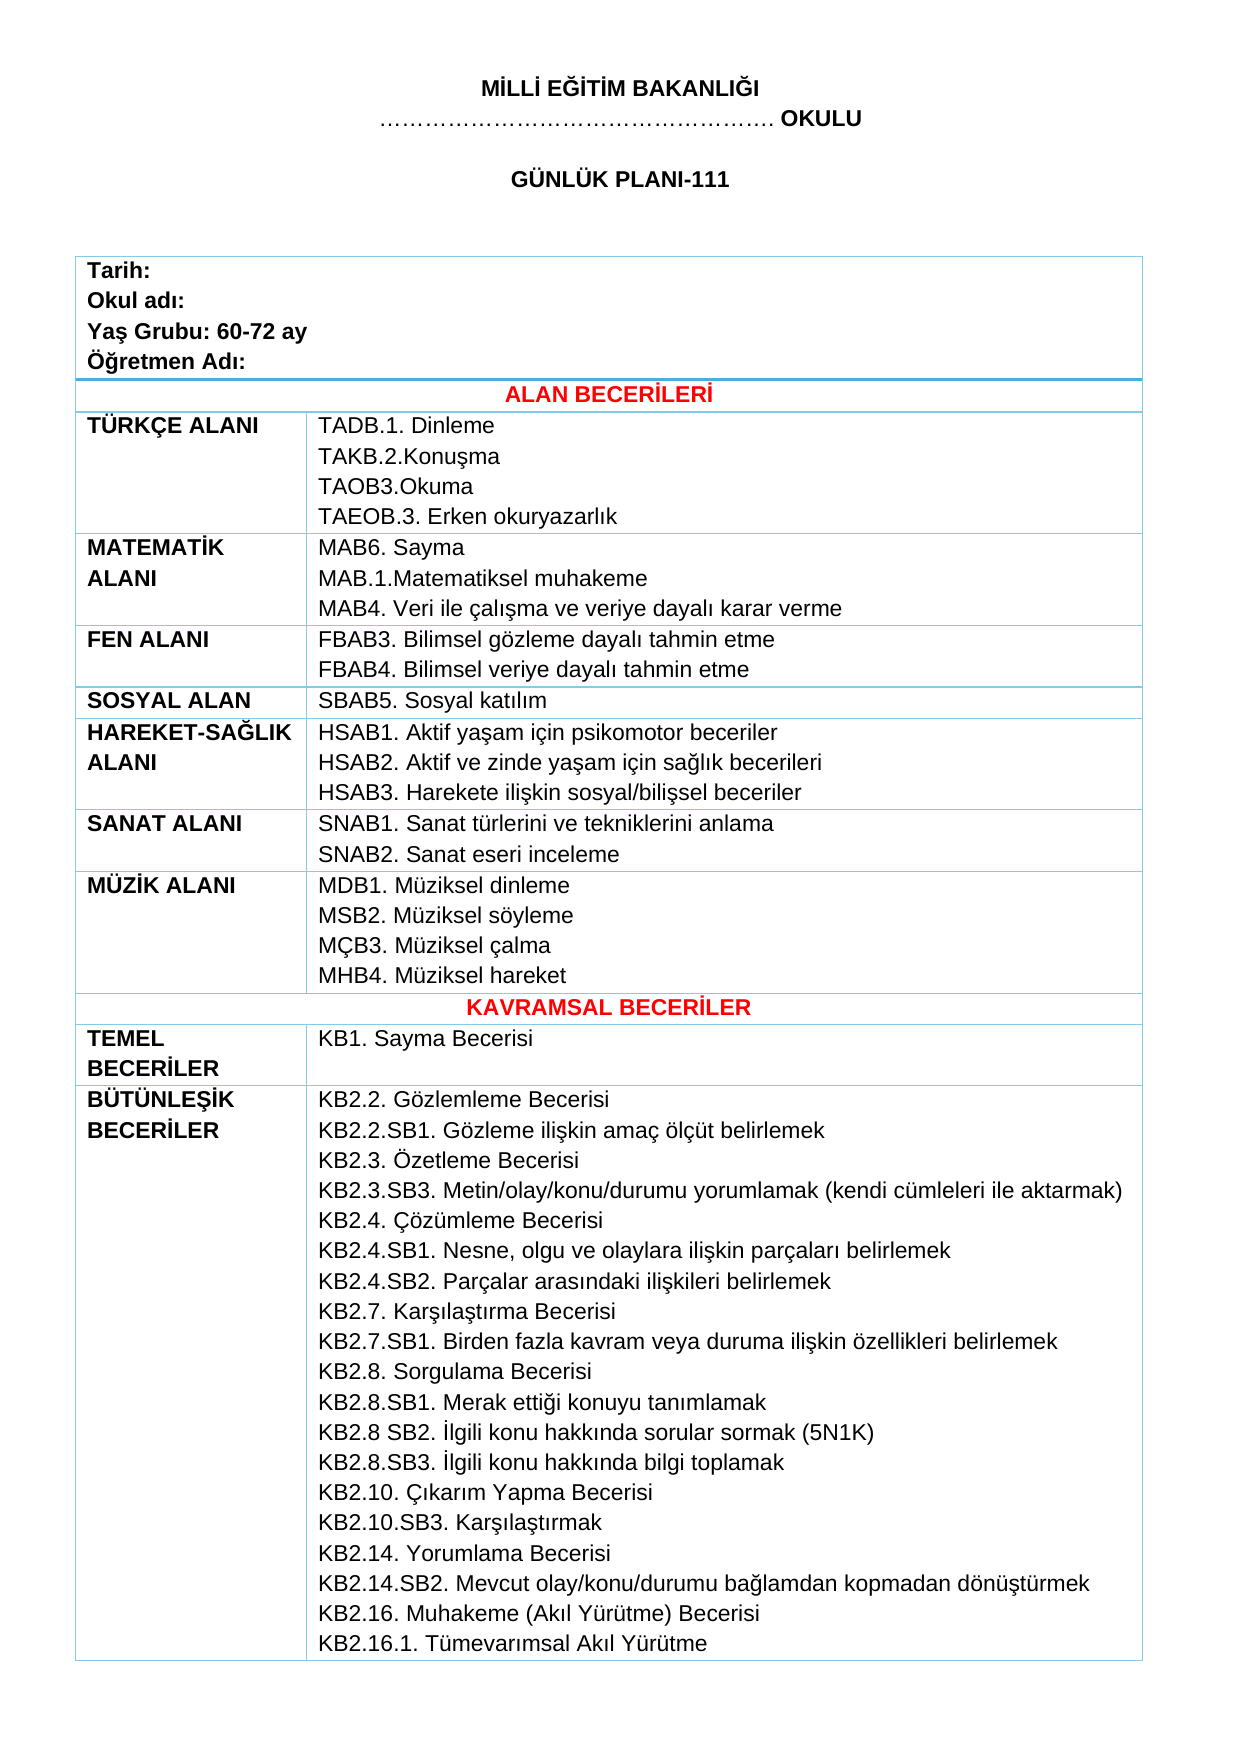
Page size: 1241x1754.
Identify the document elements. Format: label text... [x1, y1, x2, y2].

table_cell SBAB5. Sosyal katılım [307, 688, 1142, 718]
table_cell ALAN BECERİLERİ [76, 381, 1142, 411]
text ……………………………………………. OKULU [75, 105, 1165, 132]
table_cell FEN ALANI [76, 626, 306, 686]
table_cell MÜZİK ALANI [76, 872, 306, 993]
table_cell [307, 1086, 1142, 1660]
table_cell MAB6. Sayma MAB.1.Matematiksel muhakeme MAB4. Veri ile çalışma ve veriye dayalı karar verme [307, 534, 1142, 625]
text GÜNLÜK PLANI-111 [75, 166, 1165, 192]
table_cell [76, 1086, 306, 1660]
table_header Tarih: Okul adı: Yaş Grubu: 60-72 ay Öğretmen Adı: [76, 257, 1142, 378]
table_cell TÜRKÇE ALANI [76, 413, 306, 533]
table_cell SNAB1. Sanat türlerini ve tekniklerini anlama SNAB2. Sanat eseri inceleme [307, 810, 1142, 871]
table_cell MDB1. Müziksel dinleme MSB2. Müziksel söyleme MÇB3. Müziksel çalma MHB4. Müziksel hareket [307, 872, 1142, 993]
table_cell TADB.1. Dinleme TAKB.2.Konuşma TAOB3.Okuma TAEOB.3. Erken okuryazarlık [307, 413, 1142, 533]
table_cell MATEMATİK ALANI [76, 534, 306, 625]
table_cell FBAB3. Bilimsel gözleme dayalı tahmin etme FBAB4. Bilimsel veriye dayalı tahmin etme [307, 626, 1142, 686]
text MİLLİ EĞİTİM BAKANLIĞI [75, 75, 1165, 101]
table_cell HAREKET-SAĞLIK ALANI [76, 719, 306, 809]
table_cell KAVRAMSAL BECERİLER [76, 994, 1142, 1024]
table_cell KB1. Sayma Becerisi [307, 1025, 1142, 1085]
table_cell TEMEL BECERİLER [76, 1025, 306, 1085]
table_cell SANAT ALANI [76, 810, 306, 871]
table_cell HSAB1. Aktif yaşam için psikomotor beceriler HSAB2. Aktif ve zinde yaşam için sağlık becerileri HSAB3. Harekete ilişkin sosyal/bilişsel beceriler [307, 719, 1142, 809]
table_cell SOSYAL ALAN [76, 688, 306, 718]
